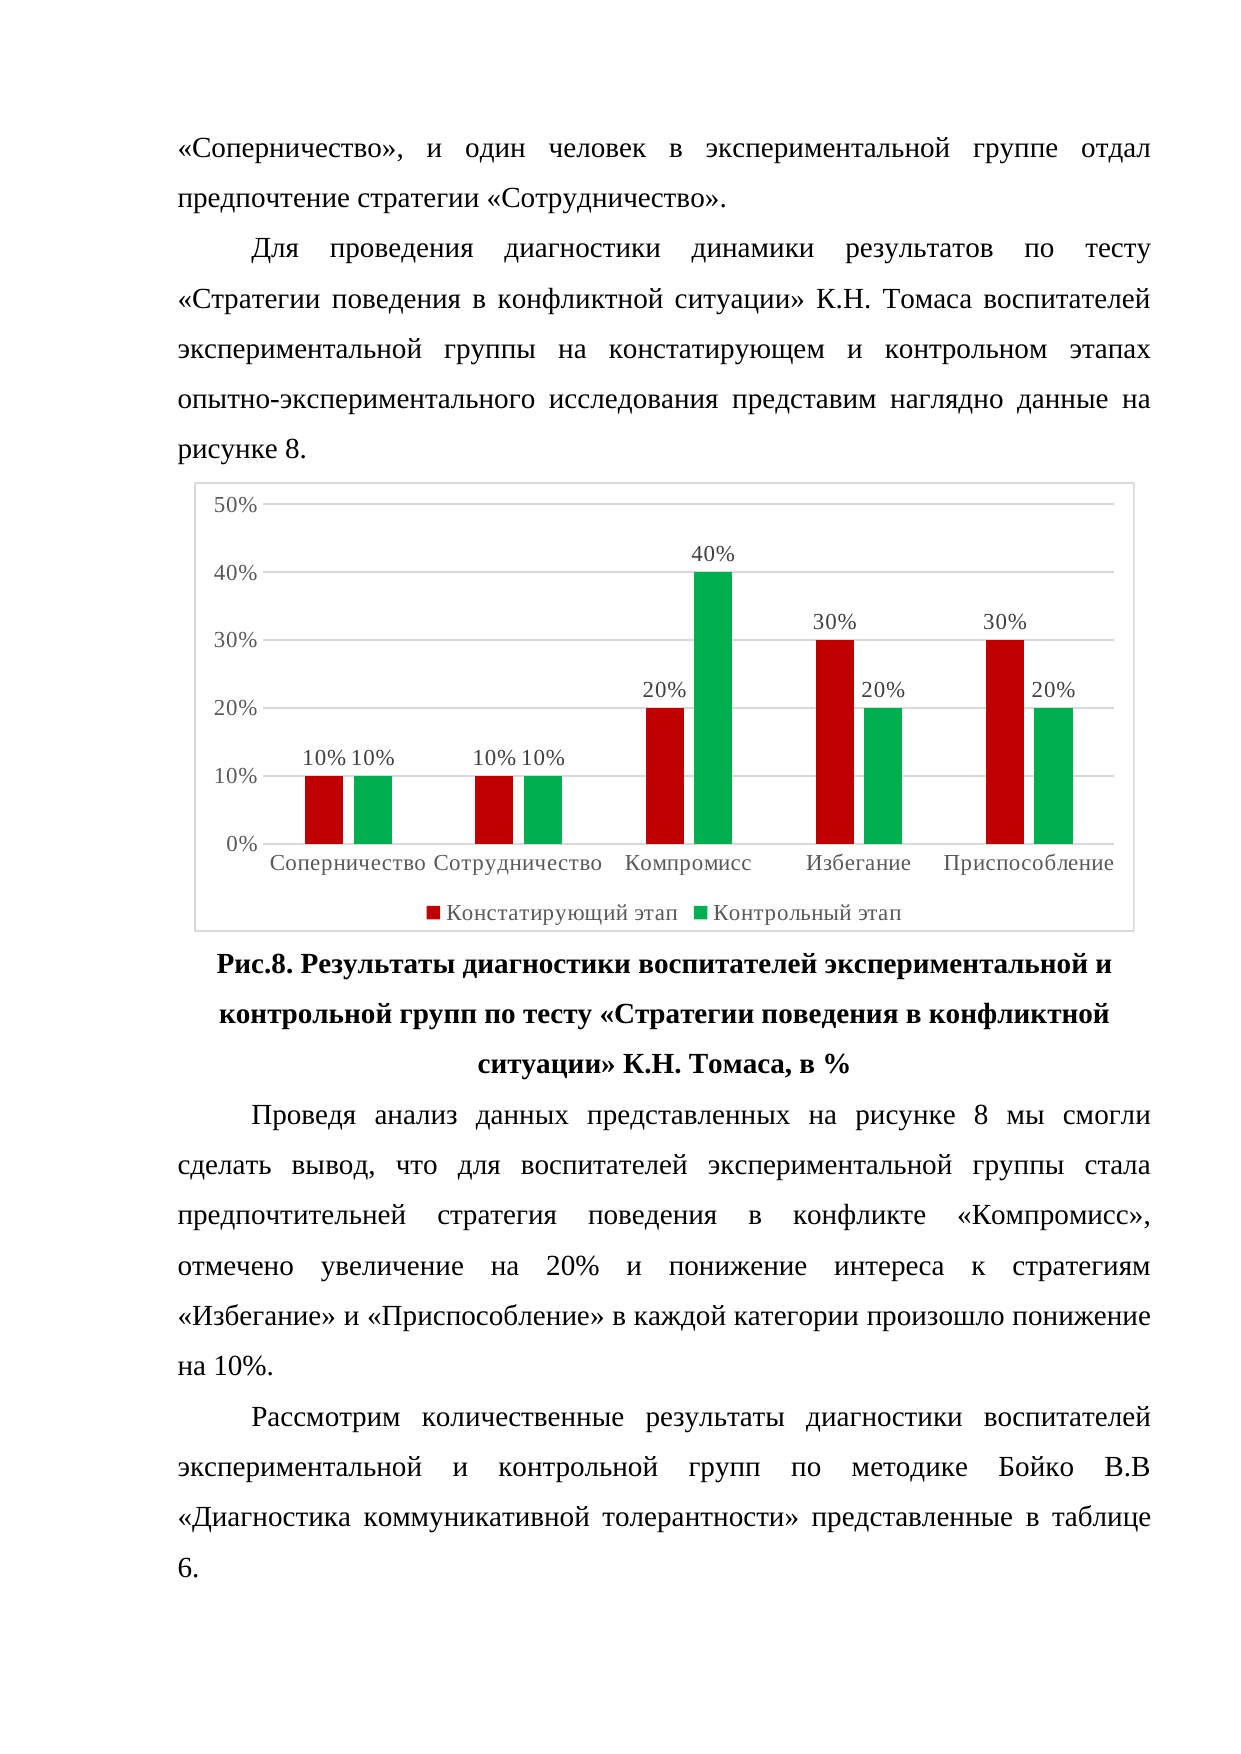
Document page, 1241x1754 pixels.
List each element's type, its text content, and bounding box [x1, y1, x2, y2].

text Для проведения диагностики динамики результатов по тесту «Стратегии поведения в конфликтной ситуации» К.Н. Томаса воспитателей экспериментальной группы на констатирующем и контрольном этапах опытно-экспериментального исследования представим наглядно данные на рисунке 8. [177, 230, 1152, 465]
text Рис.8. Результаты диагностики воспитателей экспериментальной и контрольной групп по тесту «Стратегии поведения в конфликтной ситуации» К.Н. Томаса, в % [177, 946, 1152, 1080]
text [177, 130, 1152, 214]
text Рассмотрим количественные результаты диагностики воспитателей экспериментальной и контрольной групп по методике Бойко В.В «Диагностика коммуникативной толерантности» представленные в таблице 6. [177, 1399, 1152, 1583]
text Проведя анализ данных представленных на рисунке 8 мы смогли сделать вывод, что для воспитателей экспериментальной группы стала предпочтительней стратегия поведения в конфликте «Компромисс», отмечено увеличение на 20% и понижение интереса к стратегиям «Избегание» и «Приспособление» в каждой категории произошло понижение на 10%. [177, 1097, 1152, 1382]
